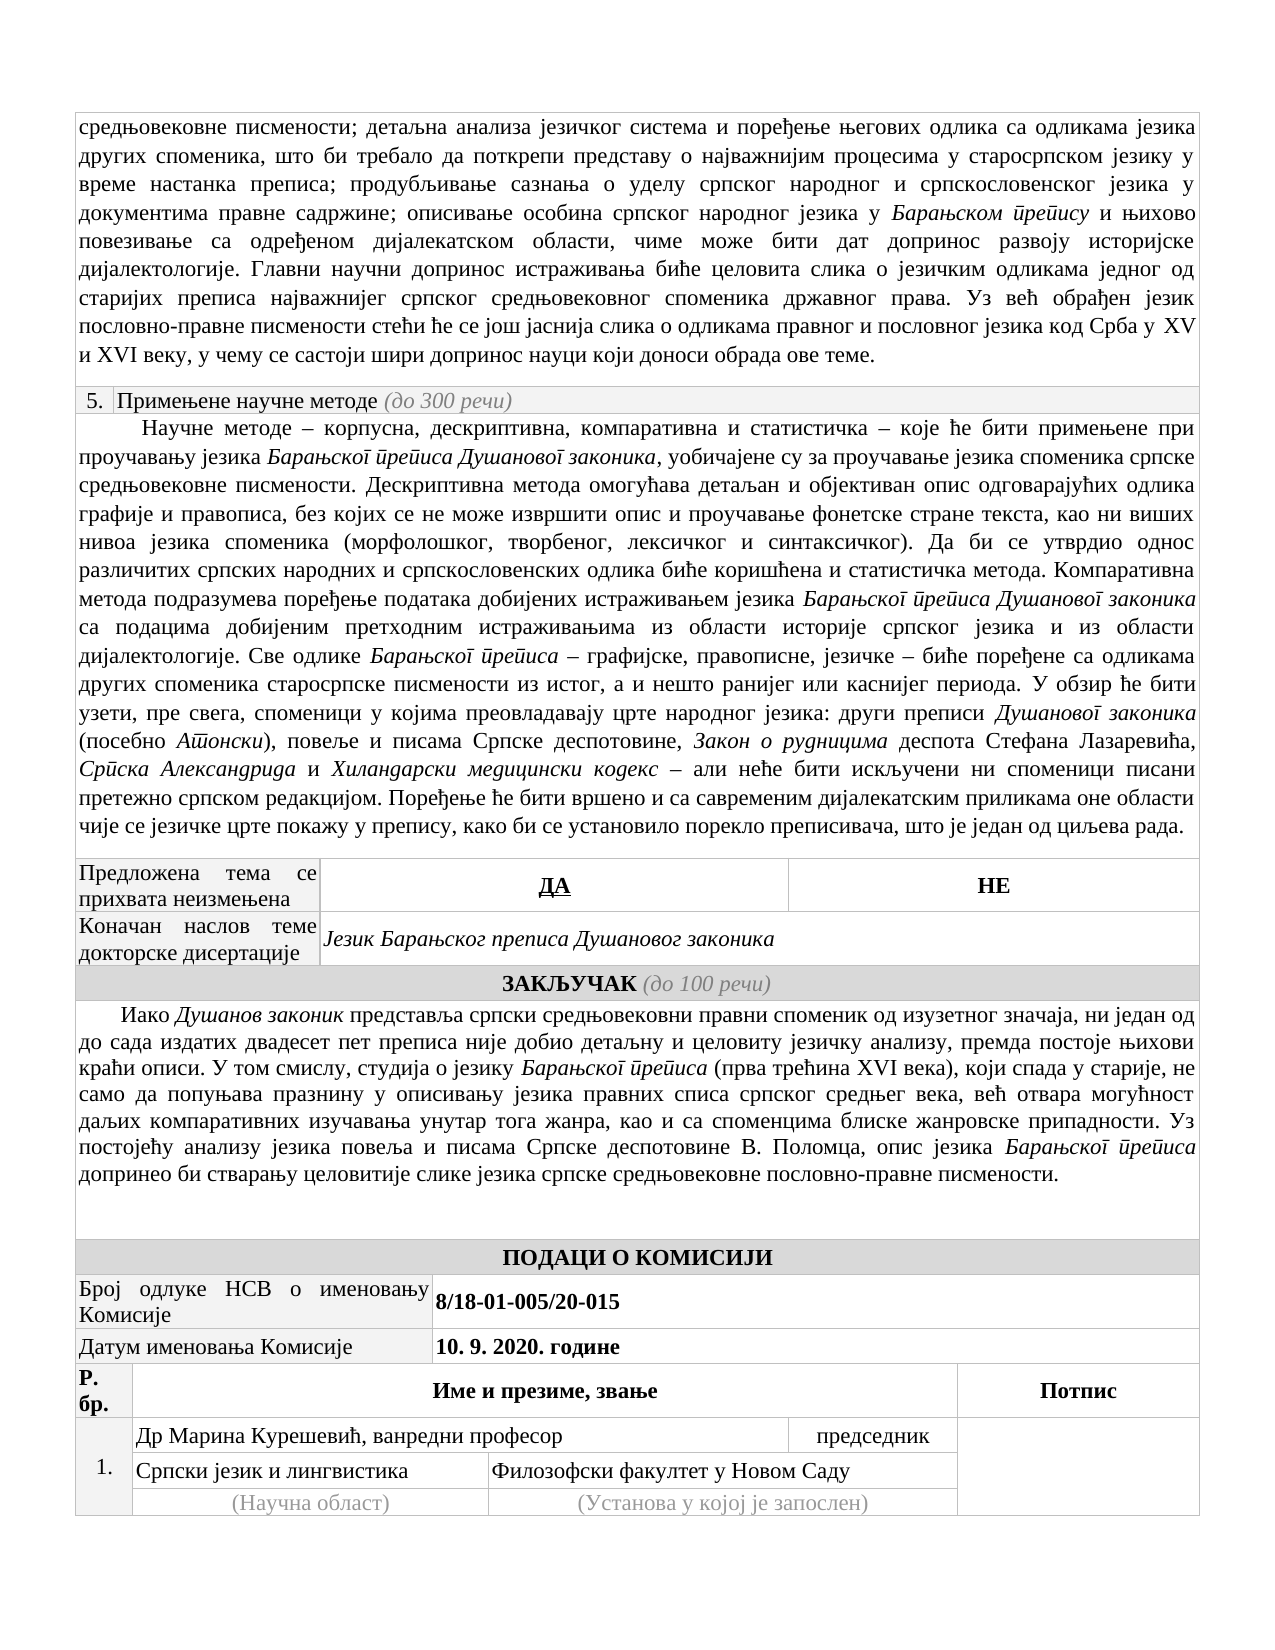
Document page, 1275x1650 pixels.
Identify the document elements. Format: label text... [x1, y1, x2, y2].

table_cell Датум именовања Комисије [76, 1329, 432, 1363]
table_cell 1. [76, 1418, 132, 1515]
table_cell Предложена тема се прихвата неизмењена [76, 859, 319, 911]
table_cell 10. 9. 2020. године [433, 1329, 1199, 1363]
table_cell Иако Душанов законик представља српски средњовековни правни споменик од изузетног значаја, ни један од до сада издатих двадесет пет преписа није добио детаљну и целовиту језичку анализу, премда постоје њихови краћи описи. У том смислу, студија о језику Барањског преписа (прва трећина XVI века), који спада у старије, не само да попуњава празнину у описивању језика правних списа српског средњег века, већ отвара могућност даљих компаративних изучавања унутар тога жанра, као и са споменцима блиске жанровске припадности. Уз постојећу анализу језика повеља и писама Српске деспотовине В. Поломца, опис језика Барањског преписа допринео би стварању целовитије слике језика српске средњовековне пословно-правне писмености. [76, 1001, 1199, 1238]
table_cell Број одлуке НСВ о именовању Комисије [76, 1275, 432, 1328]
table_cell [76, 113, 1199, 386]
table_cell (Научна област) [133, 1489, 488, 1515]
table_cell [958, 1418, 1199, 1515]
table_cell Научне методе – корпусна, дескриптивна, компаративна и статистичка – које ће бити примењене при проучавању језика Барањског преписа Душановог законика, уобичајене су за проучавање језика споменика српске средњовековне писмености. Дескриптивна метода омогућава детаљан и објективан опис одговарајућих одлика графије и правописа, без којих се не може извршити опис и проучавање фонетске стране текста, као ни виших нивоа језика споменика (морфолошког, творбеног, лексичког и синтаксичког). Да би се утврдио однос различитих српских народних и српскословенских одлика биће коришћена и статистичка метода. Компаративна метода подразумева поређење података добијених истраживањем језика Барањског преписа Душановог законика са подацима добијеним претходним истраживањима из области историје српског језика и из области дијалектологије. Све одлике Барањског преписа – графијске, правописне, језичке – биће поређене са одликама других споменика старосрпске писмености из истог, а и нешто ранијег или каснијег периода. У обзир ће бити узети, пре свега, споменици у којима преовладавају црте народног језика: други преписи Душановог законика (посебно Атонски), повеље и писама Српске деспотовине, Закон о рудницима деспота Стефана Лазаревића, Српска Александрида и Хиландарски медицински кодекс – али неће бити искључени ни споменици писани претежно српском редакцијом. Поређење ће бити вршено и са савременим дијалекатским приликама оне области чије се језичке црте покажу у препису, како би се установило порекло преписивача, што је један од циљева рада. [76, 414, 1199, 857]
table_cell Филозофски факултет у Новом Саду [489, 1453, 957, 1488]
table_cell Потпис [958, 1364, 1199, 1417]
table_cell ДА [321, 859, 788, 911]
table_cell Коначан наслов теме докторске дисертације [76, 912, 319, 965]
table_cell 8/18-01-005/20-015 [433, 1275, 1199, 1328]
table_cell Р. бр. [76, 1364, 132, 1417]
table_cell Српски језик и лингвистика [133, 1453, 488, 1488]
table_cell ЗАКЉУЧАК (до 100 речи) [76, 966, 1199, 1000]
table_cell председник [789, 1418, 957, 1452]
table_cell (Установа у којој је запослен) [489, 1489, 957, 1515]
table_cell НЕ [789, 859, 1199, 911]
table_cell 5. [76, 387, 113, 413]
table_cell Језик Барањског преписа Душановог законика [321, 912, 1199, 965]
table_cell Др Марина Курешевић, ванредни професор [133, 1418, 788, 1452]
table_cell ПОДАЦИ О КОМИСИЈИ [76, 1240, 1199, 1274]
table_cell Примењене научне методе (до 300 речи) [114, 387, 1199, 413]
table_cell Име и презиме, звање [133, 1364, 957, 1417]
